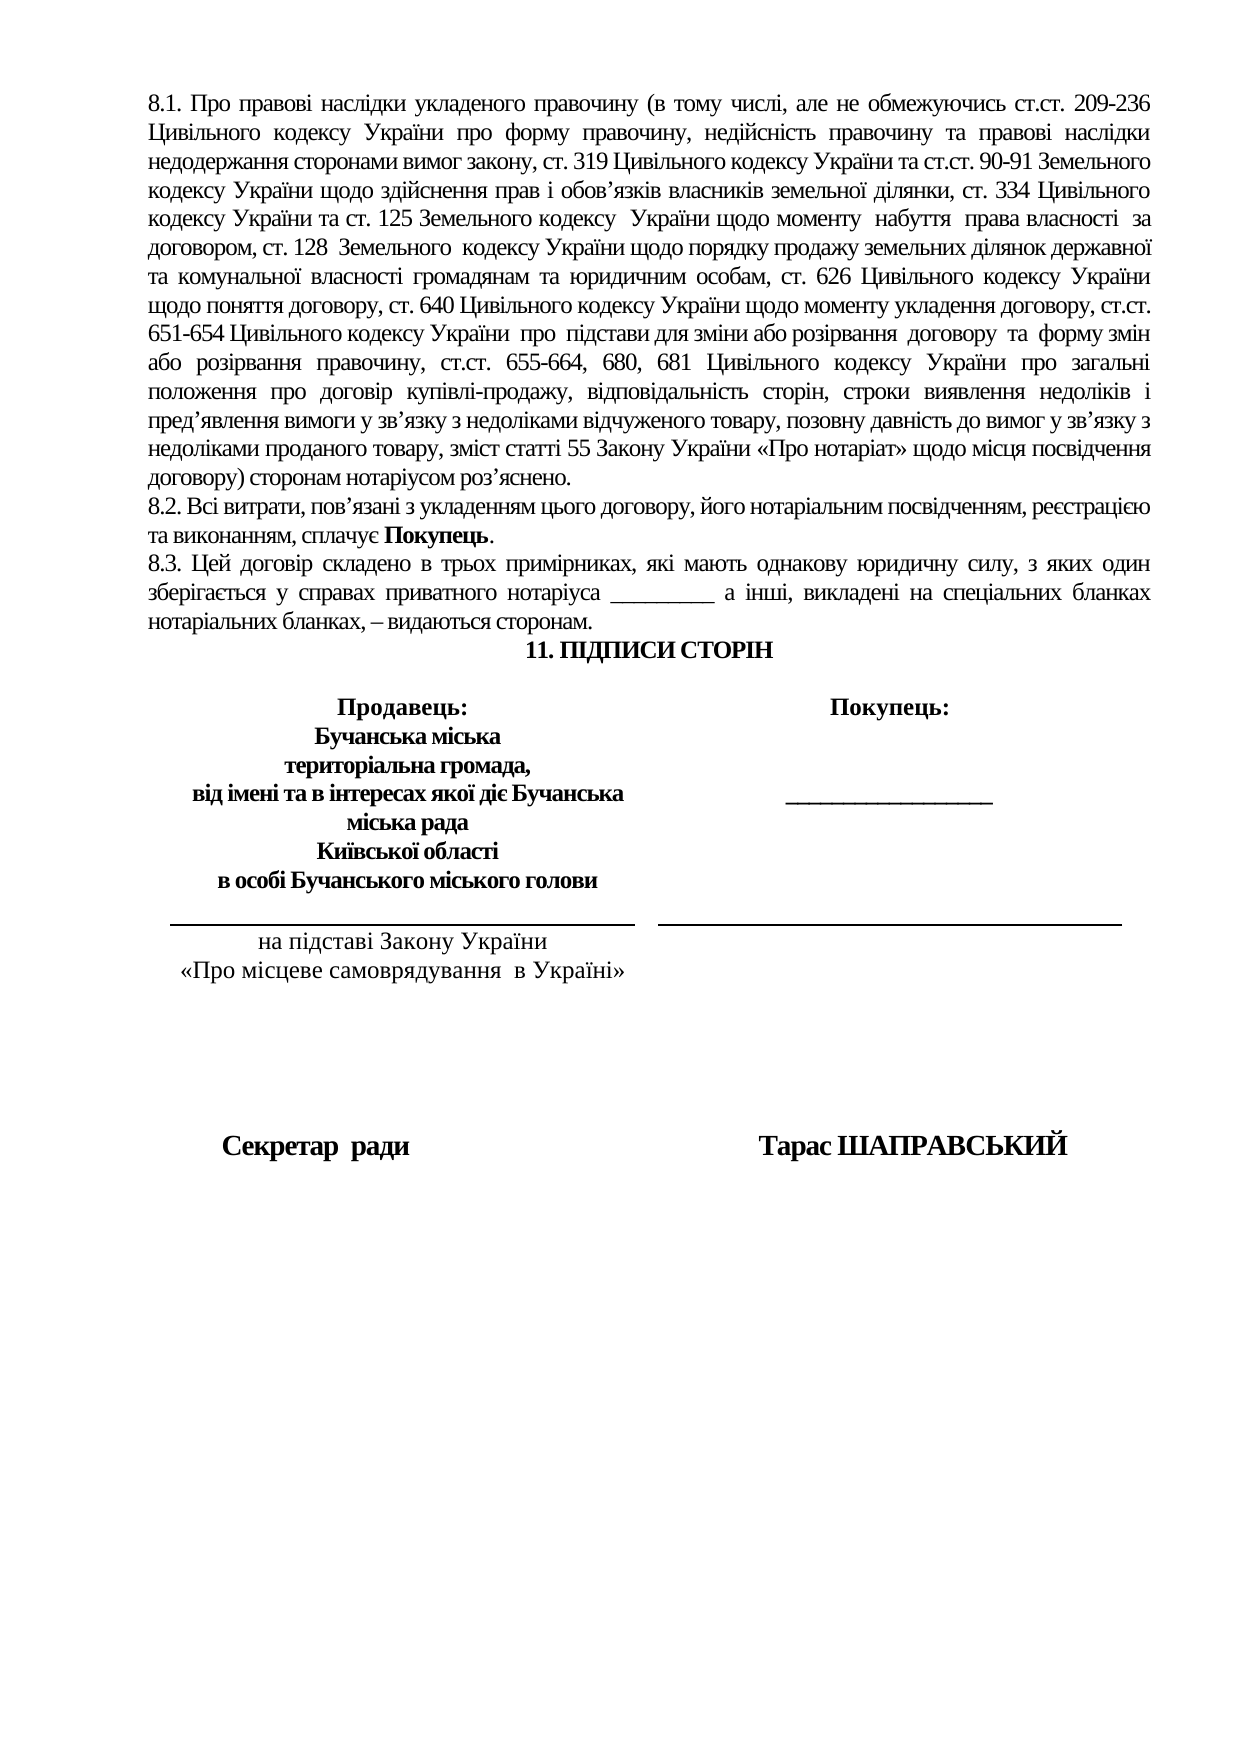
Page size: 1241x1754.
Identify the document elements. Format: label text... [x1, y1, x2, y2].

text 8.2. Всі витрати, пов’язані з укладенням цього договору, його нотаріальним посвідченням, реєстрацією та виконанням, сплачує Покупець. [148, 491, 1152, 548]
text 8.3. Цей договір складено в трьох примірниках, які мають однакову юридичну силу, з яких один зберігається у справах приватного нотаріуса _________ а інші, викладені на спеціальних бланках нотаріальних бланках, – видаються сторонам. [148, 548, 1152, 635]
table_header Покупець: __________________ [646, 692, 1133, 984]
table_header Продавець: Бучанська міська територіальна громада, від імені та в інтересах якої діє Бучанська міська рада Київської області в особі Бучанського міського голови на підставі Закону України «Про місцеве самоврядування в Україні» [159, 692, 646, 984]
text Секретар ради Тарас ШАПРАВСЬКИЙ [148, 1128, 1152, 1161]
text 8.1. Про правові наслідки укладеного правочину (в тому числі, але не обмежуючись ст.ст. 209-236 Цивільного кодексу України про форму правочину, недійсність правочину та правові наслідки недодержання сторонами вимог закону, ст. 319 Цивільного кодексу України та ст.ст. 90-91 Земельного кодексу України щодо здійснення прав і обов’язків власників земельної ділянки, ст. 334 Цивільного кодексу України та ст. 125 Земельного кодексу України щодо моменту набуття права власності за договором, ст. 128 Земельного кодексу України щодо порядку продажу земельних ділянок державної та комунальної власності громадянам та юридичним особам, ст. 626 Цивільного кодексу України щодо поняття договору, ст. 640 Цивільного кодексу України щодо моменту укладення договору, ст.ст. 651-654 Цивільного кодексу України про підстави для зміни або розірвання договору та форму змін або розірвання правочину, ст.ст. 655-664, 680, 681 Цивільного кодексу України про загальні положення про договір купівлі-продажу, відповідальність сторін, строки виявлення недоліків і пред’явлення вимоги у зв’язку з недоліками відчуженого товару, позовну давність до вимог у зв’язку з недоліками проданого товару, зміст статті 55 Закону України «Про нотаріат» щодо місця посвідчення договору) сторонам нотаріусом роз’яснено. [148, 88, 1152, 491]
text 11. Підписи сторін [148, 635, 1152, 663]
